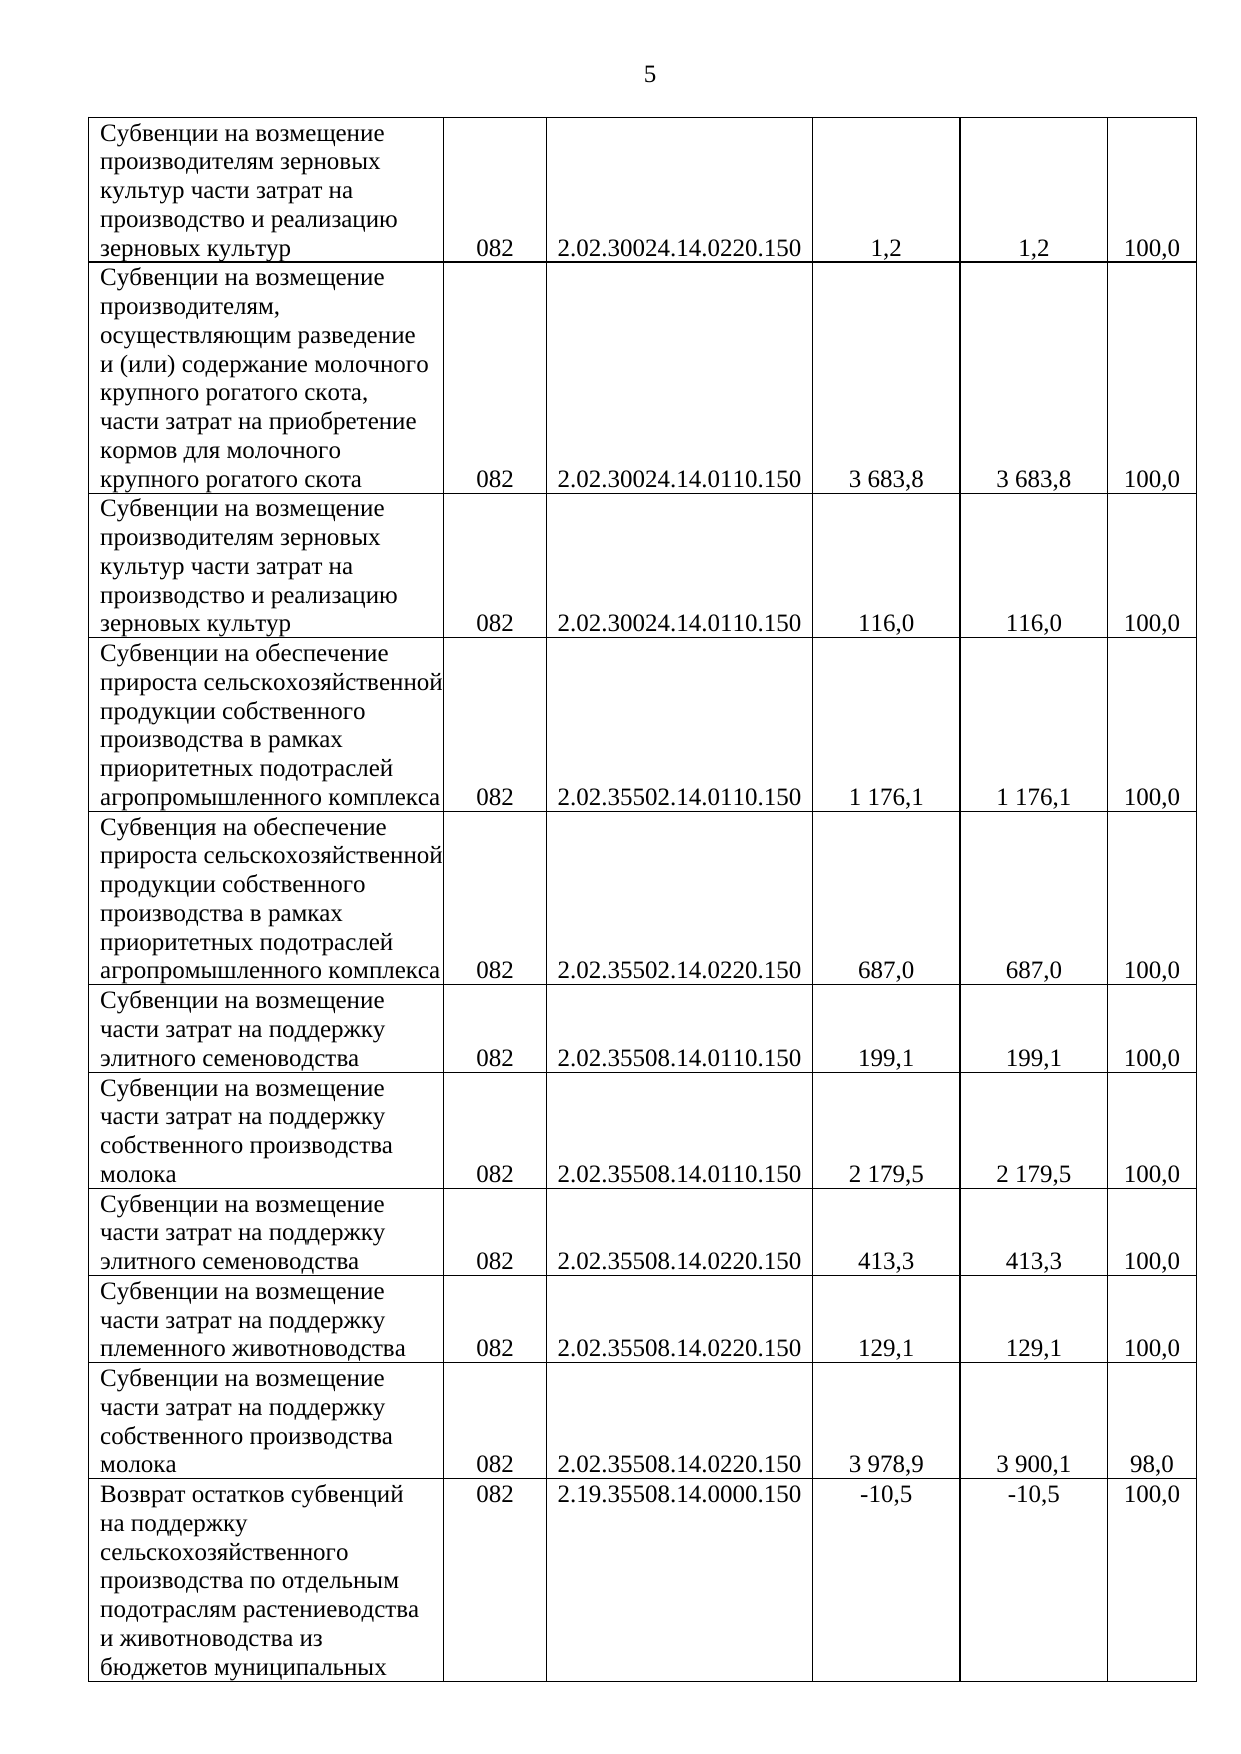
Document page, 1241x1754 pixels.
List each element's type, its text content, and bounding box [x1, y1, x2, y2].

table_cell 2.02.30024.14.0110.150 [547, 494, 812, 637]
table_cell -10,5 [961, 1479, 1107, 1681]
table_cell 199,1 [961, 985, 1107, 1072]
table_cell 1,2 [813, 118, 959, 261]
table_cell 082 [444, 1479, 546, 1681]
table_cell 2.02.35508.14.0220.150 [547, 1276, 812, 1362]
table_cell 2.02.35502.14.0220.150 [547, 812, 812, 984]
table_cell 100,0 [1108, 494, 1196, 637]
table_cell 100,0 [1108, 1073, 1196, 1188]
table_cell 1 176,1 [813, 638, 959, 811]
table_cell 082 [444, 1189, 546, 1275]
table_cell Субвенции на обеспечение прироста сельскохозяйственной продукции собственного производства в рамках приоритетных подотраслей агропромышленного комплекса [89, 638, 443, 811]
table_cell -10,5 [813, 1479, 959, 1681]
table_cell 082 [444, 985, 546, 1072]
table_cell 082 [444, 1276, 546, 1362]
table_cell Субвенции на возмещение части затрат на поддержку собственного производства молока [89, 1073, 443, 1188]
table_cell 100,0 [1108, 118, 1196, 261]
table_cell 082 [444, 1073, 546, 1188]
table_cell 98,0 [1108, 1363, 1196, 1478]
table_cell Субвенции на возмещение части затрат на поддержку элитного семеноводства [89, 1189, 443, 1275]
table_cell 116,0 [961, 494, 1107, 637]
table_cell 2 179,5 [813, 1073, 959, 1188]
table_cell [89, 263, 443, 492]
table_cell 082 [444, 118, 546, 261]
table_cell 082 [444, 494, 546, 637]
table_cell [547, 1479, 812, 1681]
table_cell 082 [444, 1363, 546, 1478]
table_cell 082 [444, 638, 546, 811]
table_cell 687,0 [961, 812, 1107, 984]
table_cell 2 179,5 [961, 1073, 1107, 1188]
table_cell 199,1 [813, 985, 959, 1072]
table_cell 100,0 [1108, 1479, 1196, 1681]
table_cell 3 978,9 [813, 1363, 959, 1478]
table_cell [547, 118, 812, 261]
table_cell 100,0 [1108, 263, 1196, 492]
table_cell 3 900,1 [961, 1363, 1107, 1478]
table_cell 129,1 [961, 1276, 1107, 1362]
table_cell 413,3 [961, 1189, 1107, 1275]
table_cell 2.02.35508.14.0220.150 [547, 1363, 812, 1478]
table_cell 413,3 [813, 1189, 959, 1275]
table_cell Субвенции на возмещение части затрат на поддержку племенного животноводства [89, 1276, 443, 1362]
table_cell Субвенции на возмещение производителям зерновых культур части затрат на производство и реализацию зерновых культур [89, 118, 443, 261]
table_cell 1 176,1 [961, 638, 1107, 811]
table_cell 129,1 [813, 1276, 959, 1362]
table_cell Субвенция на обеспечение прироста сельскохозяйственной продукции собственного производства в рамках приоритетных подотраслей агропромышленного комплекса [89, 812, 443, 984]
table_cell 082 [444, 812, 546, 984]
table_cell 100,0 [1108, 812, 1196, 984]
table_cell 3 683,8 [961, 263, 1107, 492]
table_cell 2.02.35508.14.0110.150 [547, 1073, 812, 1188]
table_cell 2.02.35508.14.0220.150 [547, 1189, 812, 1275]
table_cell Субвенции на возмещение производителям зерновых культур части затрат на производство и реализацию зерновых культур [89, 494, 443, 637]
table_cell 100,0 [1108, 1189, 1196, 1275]
table_cell 116,0 [813, 494, 959, 637]
table_cell 082 [444, 263, 546, 492]
table_cell 100,0 [1108, 638, 1196, 811]
table_cell 2.02.30024.14.0110.150 [547, 263, 812, 492]
table_cell 3 683,8 [813, 263, 959, 492]
table_cell 100,0 [1108, 1276, 1196, 1362]
table_cell 2.02.35502.14.0110.150 [547, 638, 812, 811]
table_cell 100,0 [1108, 985, 1196, 1072]
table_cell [89, 1479, 443, 1681]
table_cell Субвенции на возмещение части затрат на поддержку собственного производства молока [89, 1363, 443, 1478]
table_cell 1,2 [961, 118, 1107, 261]
table_cell 687,0 [813, 812, 959, 984]
table_cell Субвенции на возмещение части затрат на поддержку элитного семеноводства [89, 985, 443, 1072]
table_cell 2.02.35508.14.0110.150 [547, 985, 812, 1072]
